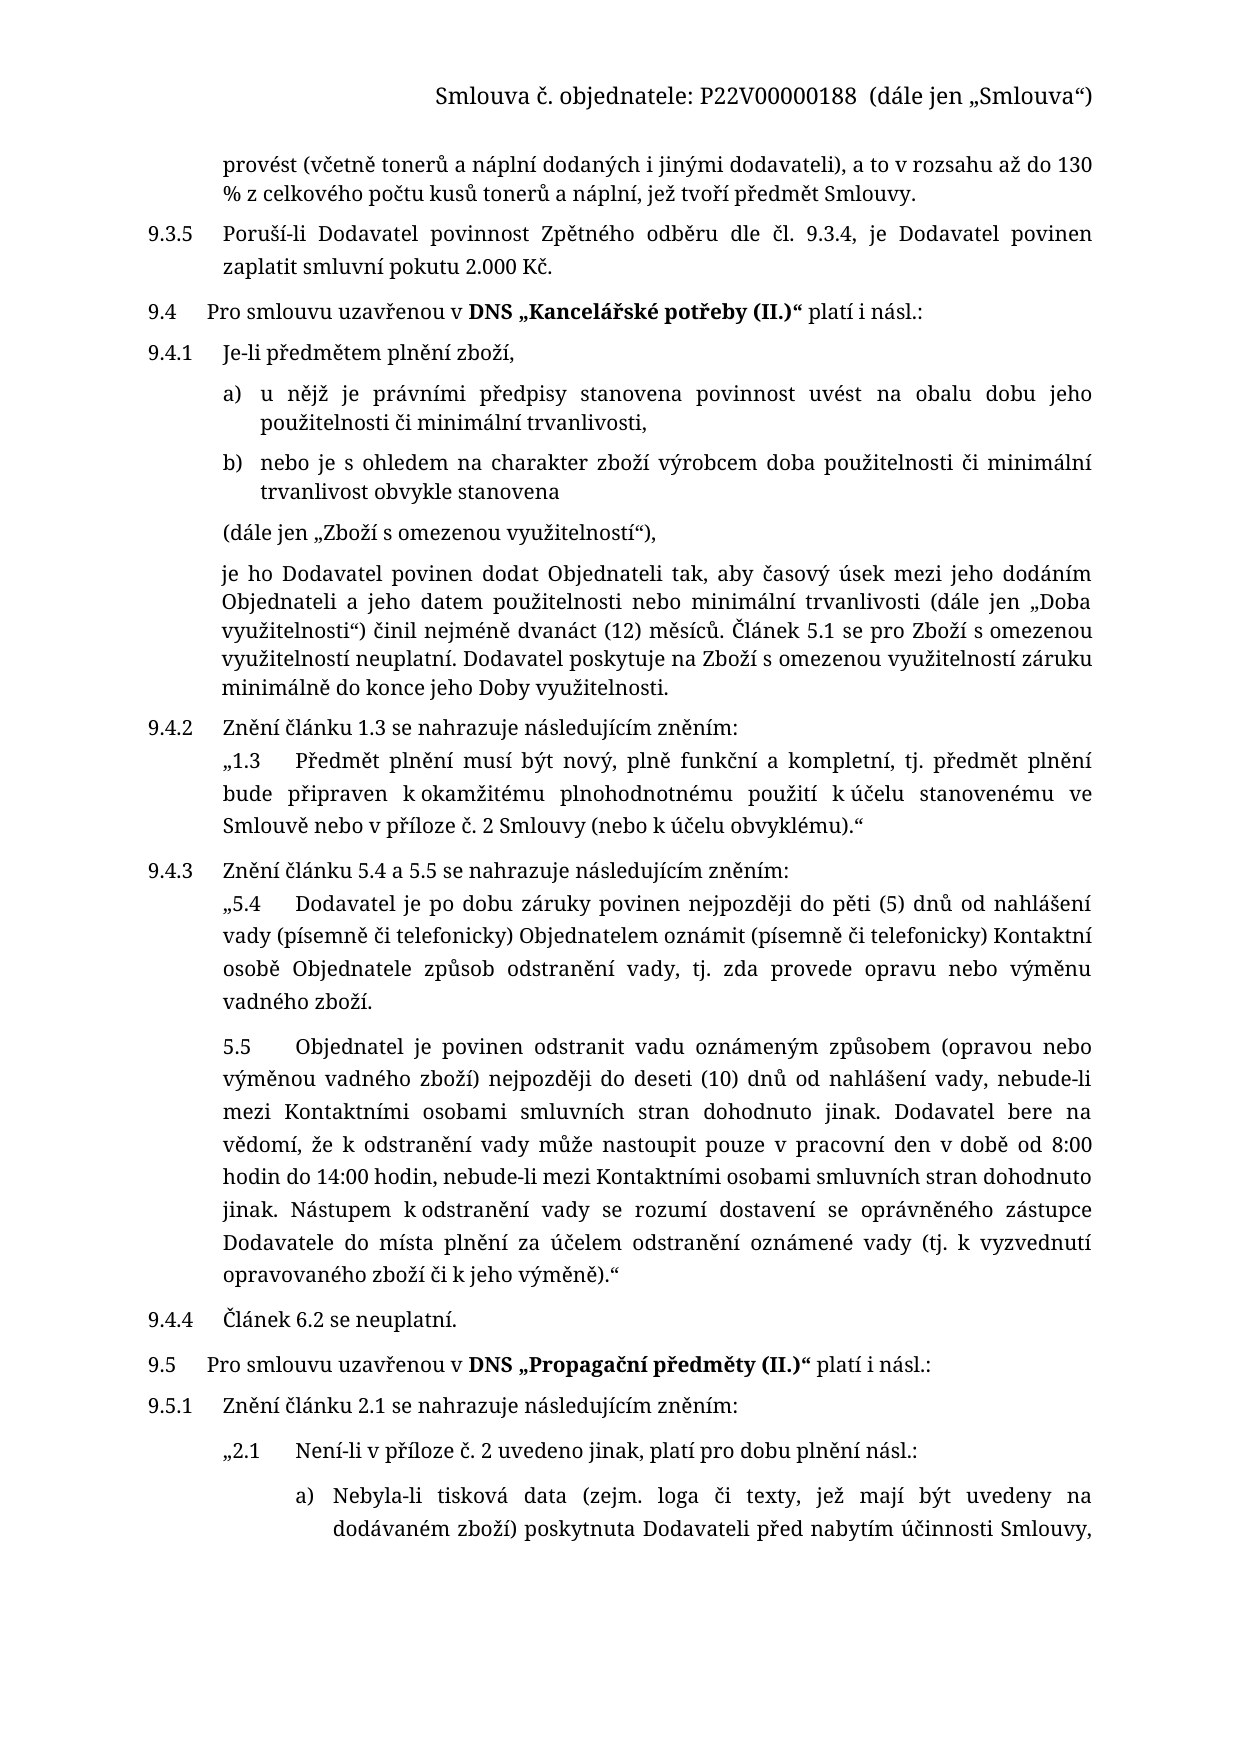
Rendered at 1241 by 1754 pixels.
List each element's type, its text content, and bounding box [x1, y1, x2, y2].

text je ho Dodavatel povinen dodat Objednateli tak, aby časový úsek mezi jeho dodáním Objednateli a jeho datem použitelnosti nebo minimální trvanlivosti (dále jen „Doba využitelnosti“) činil nejméně dvanáct (12) měsíců. Článek 5.1 se pro Zboží s omezenou využitelností neuplatní. Dodavatel poskytuje na Zboží s omezenou využitelností záruku minimálně do konce jeho Doby využitelnosti. [221, 559, 1093, 701]
list u nějž je právními předpisy stanovena povinnost uvést na obalu dobu jeho použitelnosti či minimální trvanlivosti, [223, 379, 1093, 436]
list Pro smlouvu uzavřenou v DNS „Kancelářské potřeby (II.)“ platí i násl.: [148, 297, 1093, 326]
list „5.4 Dodavatel je po dobu záruky povinen nejpozději do pěti (5) dnů od nahlášení vady (písemně či telefonicky) Objednatelem oznámit (písemně či telefonicky) Kontaktní osobě Objednatele způsob odstranění vady, tj. zda provede opravu nebo výměnu vadného zboží. [223, 889, 1093, 1015]
list Je-li předmětem plnění zboží, [148, 338, 1093, 367]
list „2.1 Není-li v příloze č. 2 uvedeno jinak, platí pro dobu plnění násl.: [223, 1436, 1093, 1465]
list Znění článku 5.4 a 5.5 se nahrazuje následujícím zněním: [148, 856, 1093, 885]
list Poruší-li Dodavatel povinnost Zpětného odběru dle čl. 9.3.4, je Dodavatel povinen zaplatit smluvní pokutu 2.000 Kč. [148, 219, 1093, 281]
list nebo je s ohledem na charakter zboží výrobcem doba použitelnosti či minimální trvanlivost obvykle stanovena [223, 448, 1093, 505]
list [148, 150, 1093, 207]
list Znění článku 1.3 se nahrazuje následujícím zněním: [148, 713, 1093, 742]
list Článek 6.2 se neuplatní. [148, 1305, 1093, 1334]
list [295, 1482, 1093, 1543]
list Znění článku 2.1 se nahrazuje následujícím zněním: [148, 1391, 1093, 1420]
list „1.3 Předmět plnění musí být nový, plně funkční a kompletní, tj. předmět plnění bude připraven k okamžitému plnohodnotnému použití k účelu stanovenému ve Smlouvě nebo v příloze č. 2 Smlouvy (nebo k účelu obvyklému).“ [223, 746, 1093, 840]
text (dále jen „Zboží s omezenou využitelností“), [223, 518, 1093, 546]
list 5.5 Objednatel je povinen odstranit vadu oznámeným způsobem (opravou nebo výměnou vadného zboží) nejpozději do deseti (10) dnů od nahlášení vady, nebude-li mezi Kontaktními osobami smluvních stran dohodnuto jinak. Dodavatel bere na vědomí, že k odstranění vady může nastoupit pouze v pracovní den v době od 8:00 hodin do 14:00 hodin, nebude-li mezi Kontaktními osobami smluvních stran dohodnuto jinak. Nástupem k odstranění vady se rozumí dostavení se oprávněného zástupce Dodavatele do místa plnění za účelem odstranění oznámené vady (tj. k vyzvednutí opravovaného zboží či k jeho výměně).“ [223, 1032, 1093, 1289]
list Pro smlouvu uzavřenou v DNS „Propagační předměty (II.)“ platí i násl.: [148, 1350, 1093, 1379]
